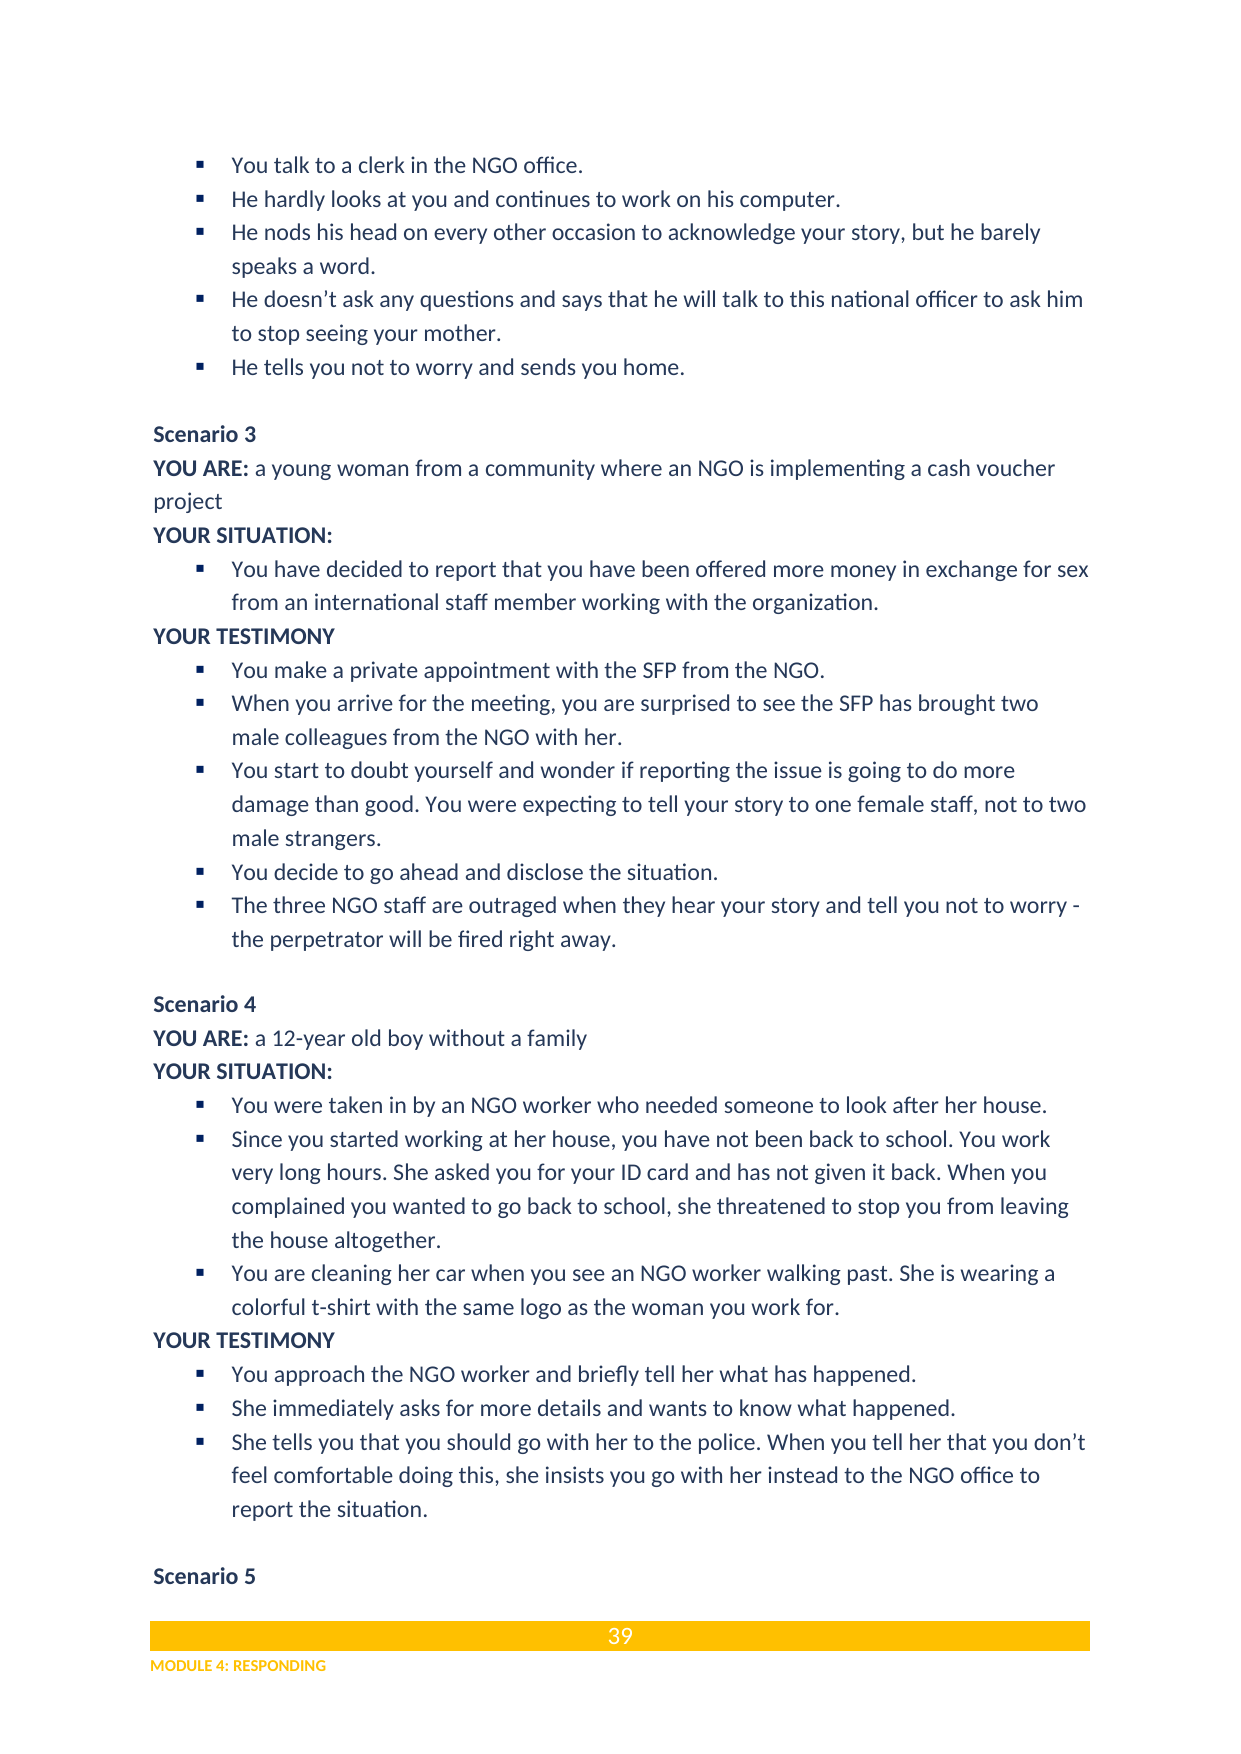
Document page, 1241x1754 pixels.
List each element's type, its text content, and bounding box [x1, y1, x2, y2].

list Scenario 3 [153, 419, 1090, 448]
list YOUR SITUATION: [153, 1056, 1090, 1086]
list YOU ARE: a young woman from a community where an NGO is implementing a cash voucher project [153, 453, 1090, 516]
text You decide to go ahead and disclose the situation. [194, 857, 1090, 886]
list YOUR TESTIMONY [153, 621, 1090, 650]
text You were taken in by an NGO worker who needed someone to look after her house. [194, 1090, 1090, 1119]
text You are cleaning her car when you see an NGO worker walking past. She is wearing a colorful t-shirt with the same logo as the woman you work for. [194, 1258, 1090, 1321]
text Since you started working at her house, you have not been back to school. You work very long hours. She asked you for your ID card and has not given it back. When you complained you wanted to go back to school, she threatened to stop you from leaving the house altogether. [194, 1124, 1090, 1254]
text You start to doubt yourself and wonder if reporting the issue is going to do more damage than good. You were expecting to tell your story to one female staff, not to two male strangers. [194, 756, 1090, 852]
text The three NGO staff are outraged when they hear your story and tell you not to worry - the perpetrator will be fired right away. [194, 890, 1090, 953]
list Scenario 4 [153, 989, 1090, 1018]
text He tells you not to worry and sends you home. [194, 352, 1090, 381]
text You talk to a clerk in the NGO office. [194, 150, 1090, 179]
list YOUR TESTIMONY [153, 1326, 1090, 1355]
text You have decided to report that you have been offered more money in exchange for sex from an international staff member working with the organization. [194, 554, 1090, 617]
text He hardly looks at you and continues to work on his computer. [194, 184, 1090, 213]
text You make a private appointment with the SFP from the NGO. [194, 655, 1090, 684]
text When you arrive for the meeting, you are surprised to see the SFP has brought two male colleagues from the NGO with her. [194, 688, 1090, 751]
list YOU ARE: a 12-year old boy without a family [153, 1023, 1090, 1052]
text She immediately asks for more details and wants to know what happened. [194, 1393, 1090, 1422]
text He nods his head on every other occasion to acknowledge your story, but he barely speaks a word. [194, 217, 1090, 280]
text You approach the NGO worker and briefly tell her what has happened. [194, 1359, 1090, 1388]
text She tells you that you should go with her to the police. When you tell her that you don’t feel comfortable doing this, she insists you go with her instead to the NGO office to report the situation. [194, 1427, 1090, 1523]
text He doesn’t ask any questions and says that he will talk to this national officer to ask him to stop seeing your mother. [194, 284, 1090, 347]
list Scenario 5 [153, 1561, 1090, 1590]
list YOUR SITUATION: [153, 520, 1090, 549]
